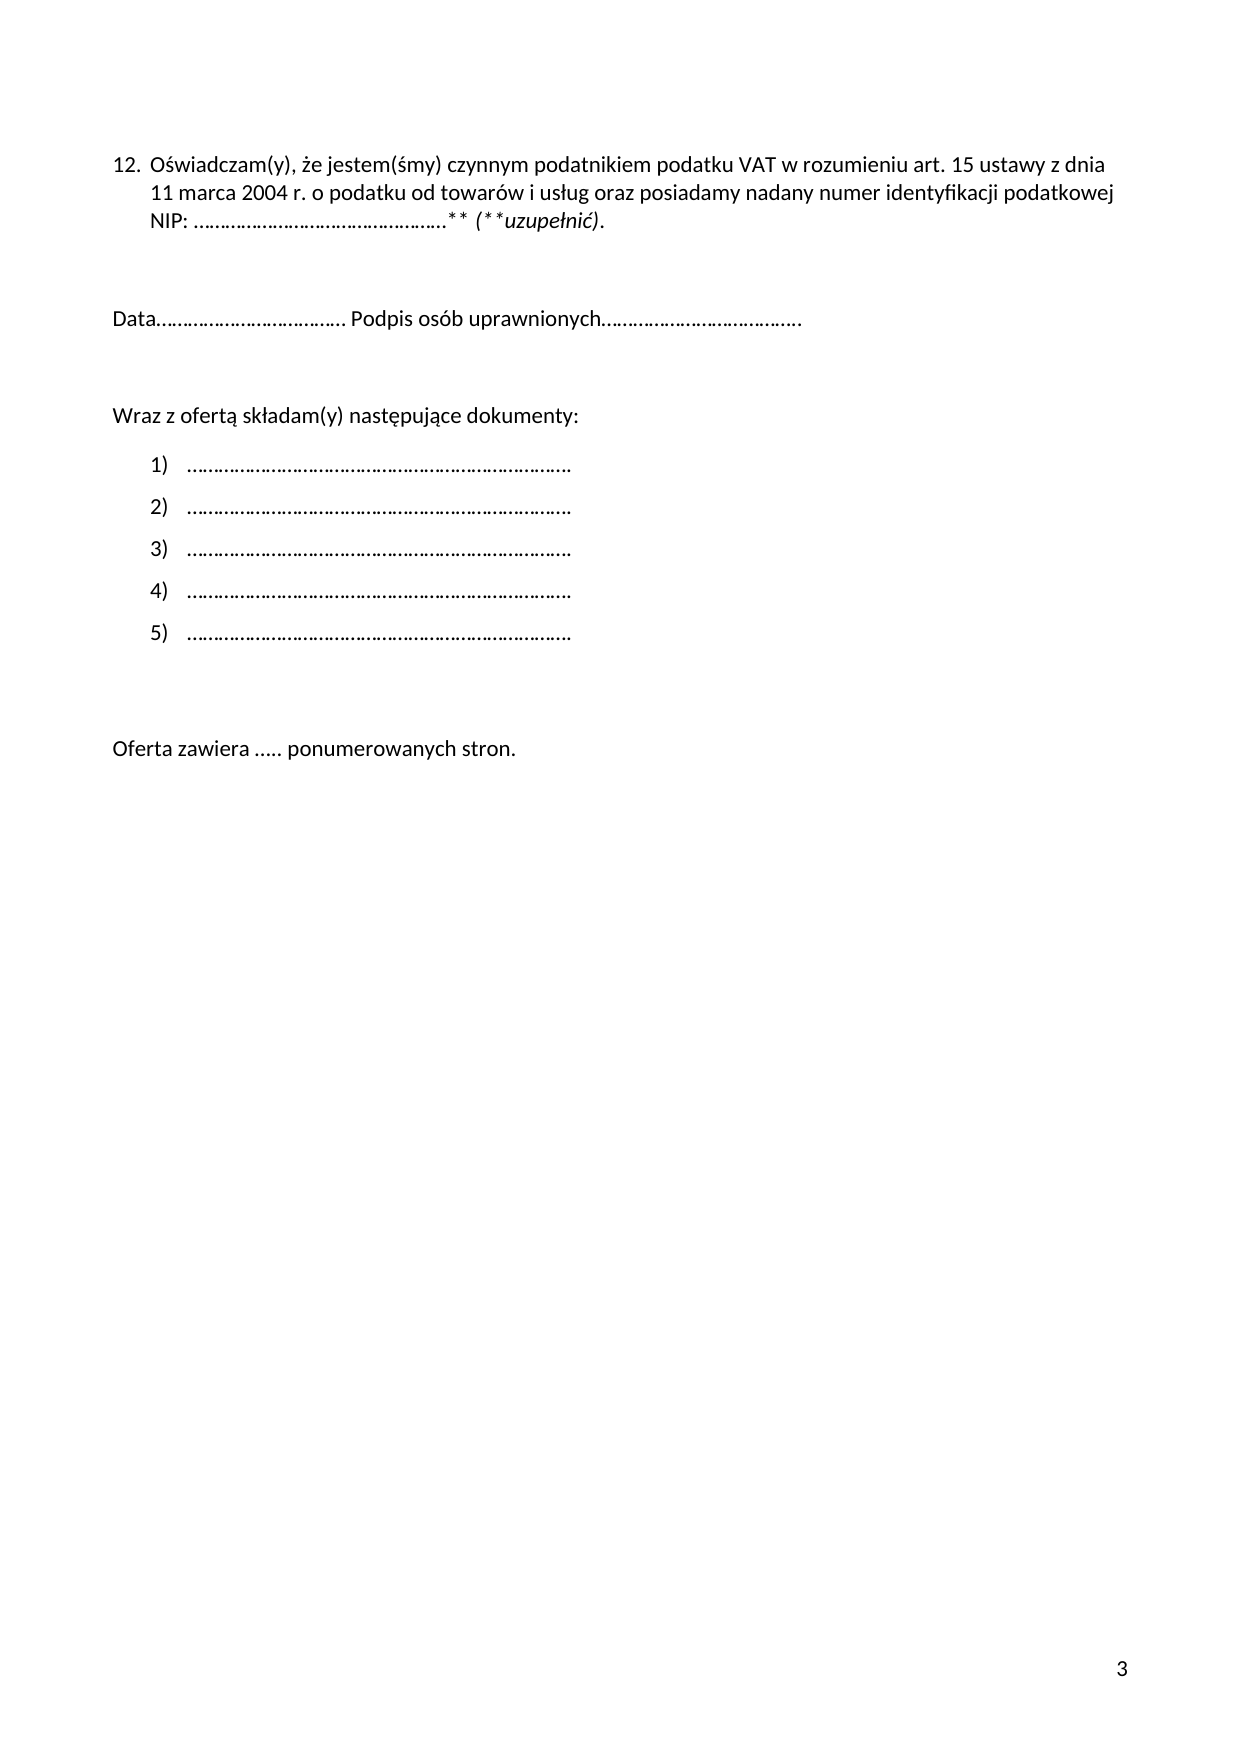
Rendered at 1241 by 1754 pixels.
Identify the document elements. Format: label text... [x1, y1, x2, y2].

list ………………………………………………………………. [150, 534, 1128, 562]
list Oświadczam(y), że jestem(śmy) czynnym podatnikiem podatku VAT w rozumieniu art. 15 ustawy z dnia 11 marca 2004 r. o podatku od towarów i usług oraz posiadamy nadany numer identyfikacji podatkowej NIP: …………………………………………** (**uzupełnić). [112, 150, 1128, 234]
text Wraz z ofertą składam(y) następujące dokumenty: [112, 401, 1128, 429]
list ………………………………………………………………. [150, 450, 1128, 478]
text Oferta zawiera ….. ponumerowanych stron. [112, 734, 1128, 762]
text Data……………………………… Podpis osób uprawnionych……………………………….. [112, 304, 1128, 332]
list ………………………………………………………………. [150, 618, 1128, 646]
list ………………………………………………………………. [150, 492, 1128, 520]
list ………………………………………………………………. [150, 576, 1128, 604]
